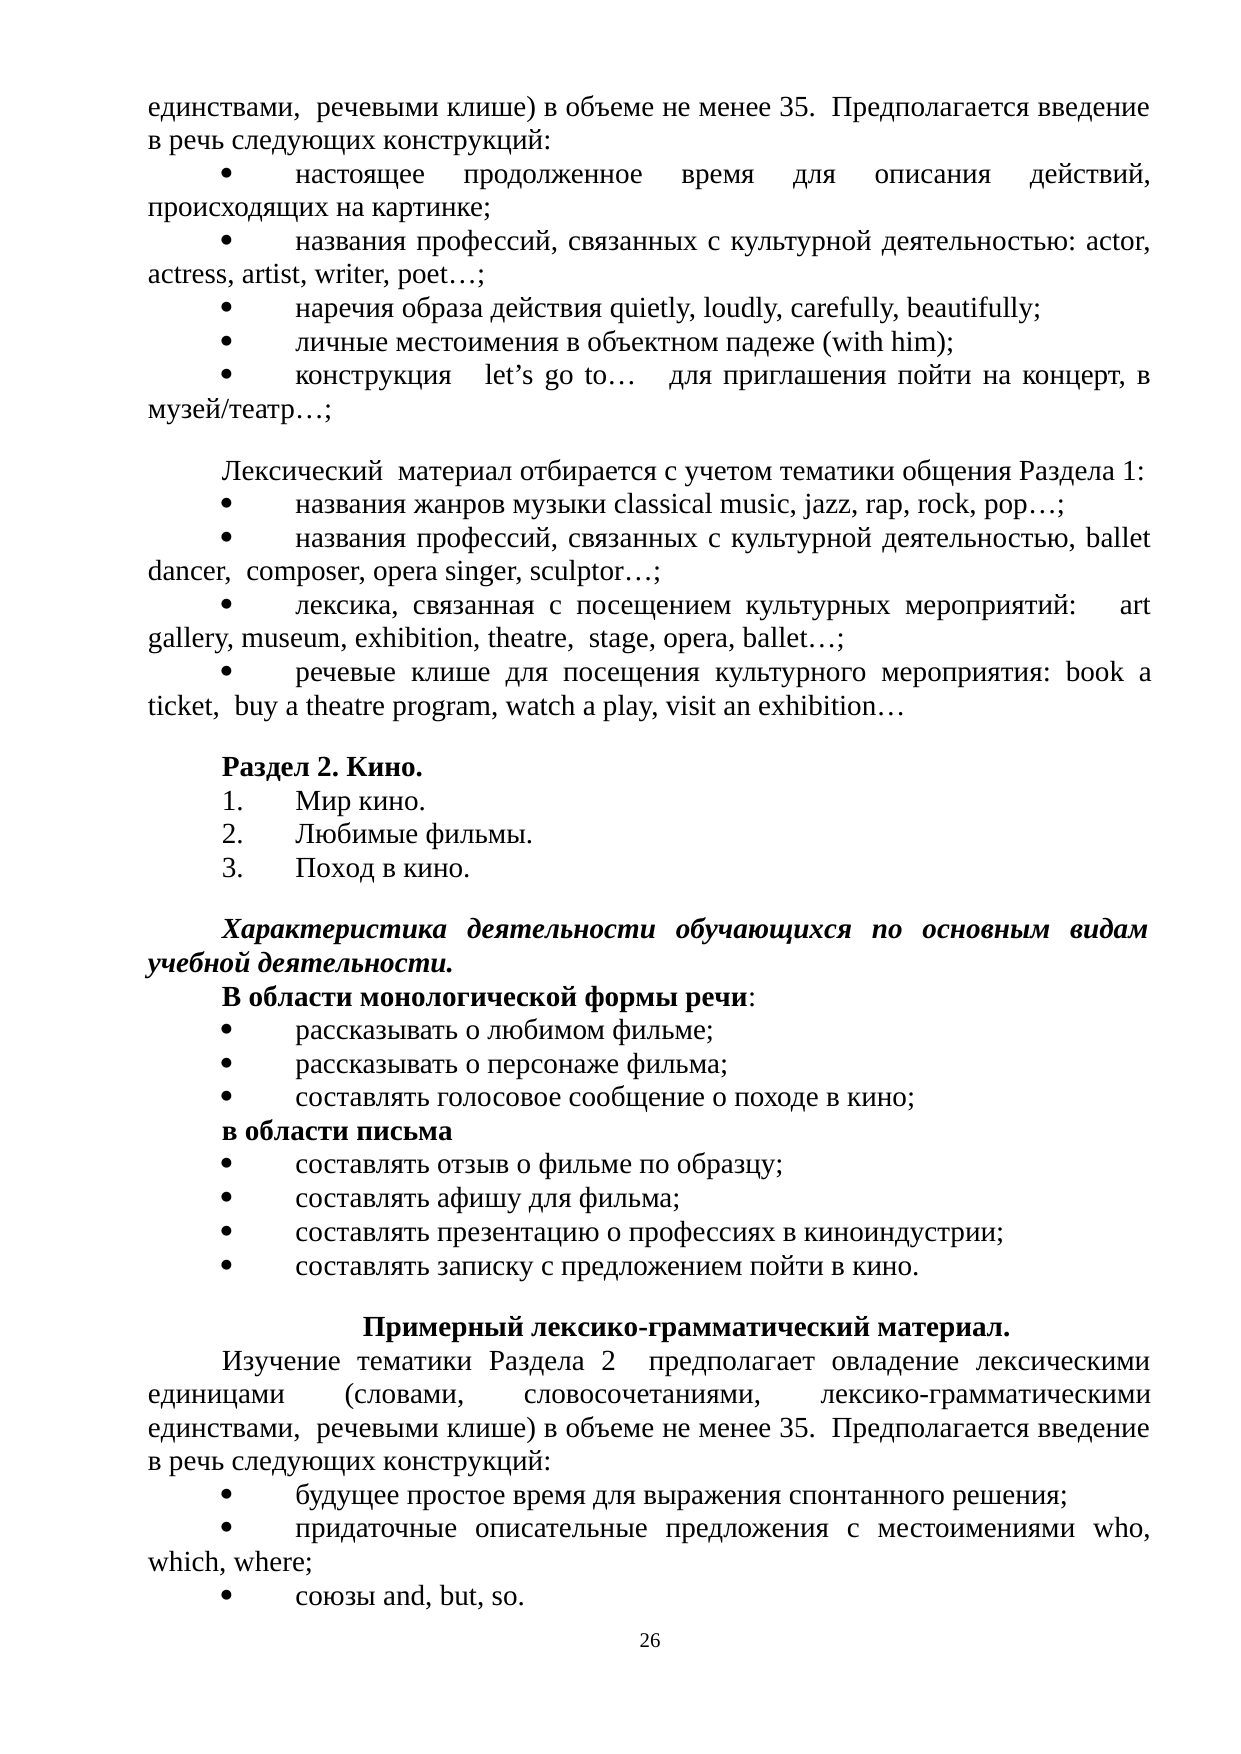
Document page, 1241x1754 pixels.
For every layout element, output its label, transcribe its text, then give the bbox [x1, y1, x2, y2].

list настоящее продолженное время для описания действий, происходящих на картинке; [148, 156, 1152, 223]
list рассказывать о любимом фильме; [148, 1012, 1152, 1046]
list составлять афишу для фильма; [148, 1180, 1152, 1214]
list будущее простое время для выражения спонтанного решения; [148, 1477, 1152, 1511]
list названия профессий, связанных с культурной деятельностью: actor, actress, artist, writer, poet…; [148, 223, 1152, 290]
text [148, 89, 1152, 156]
list речевые клише для посещения культурного мероприятия: book a ticket, buy a theatre program, watch a play, visit an exhibition… [148, 654, 1152, 721]
list Любимые фильмы. [148, 816, 1152, 850]
list составлять отзыв о фильме по образцу; [148, 1147, 1152, 1180]
text Примерный лексико-грамматический материал. [148, 1309, 1152, 1343]
text в области письма [148, 1113, 1152, 1147]
list составлять презентацию о профессиях в киноиндустрии; [148, 1214, 1152, 1248]
text В области монологической формы речи: [148, 979, 1152, 1012]
list названия жанров музыки classical music, jazz, rap, rock, pop…; [148, 486, 1152, 520]
list наречия образа действия quietly, loudly, carefully, beautifully; [148, 290, 1152, 324]
list лексика, связанная с посещением культурных мероприятий: art gallery, museum, exhibition, theatre, stage, opera, ballet…; [148, 587, 1152, 654]
text Раздел 2. Кино. [148, 749, 1152, 783]
list конструкция let’s go to… для приглашения пойти на концерт, в музей/театр…; [148, 357, 1152, 424]
text Изучение тематики Раздела 2 предполагает овладение лексическими единицами (словами, словосочетаниями, лексико-грамматическими единствами, речевыми клише) в объеме не менее 35. Предполагается введение в речь следующих конструкций: [148, 1343, 1152, 1477]
list Поход в кино. [148, 850, 1152, 883]
list составлять голосовое сообщение о походе в кино; [148, 1079, 1152, 1113]
list личные местоимения в объектном падеже (with him); [148, 324, 1152, 357]
text Характеристика деятельности обучающихся по основным видам учебной деятельности. [148, 912, 1152, 979]
list рассказывать о персонаже фильма; [148, 1046, 1152, 1079]
list Мир кино. [148, 783, 1152, 816]
list составлять записку с предложением пойти в кино. [148, 1248, 1152, 1281]
list придаточные описательные предложения с местоимениями who, which, where; [148, 1511, 1152, 1578]
list союзы and, but, so. [148, 1578, 1152, 1611]
list названия профессий, связанных с культурной деятельностью, ballet dancer, composer, opera singer, sculptor…; [148, 520, 1152, 587]
text Лексический материал отбирается с учетом тематики общения Раздела 1: [148, 453, 1152, 486]
